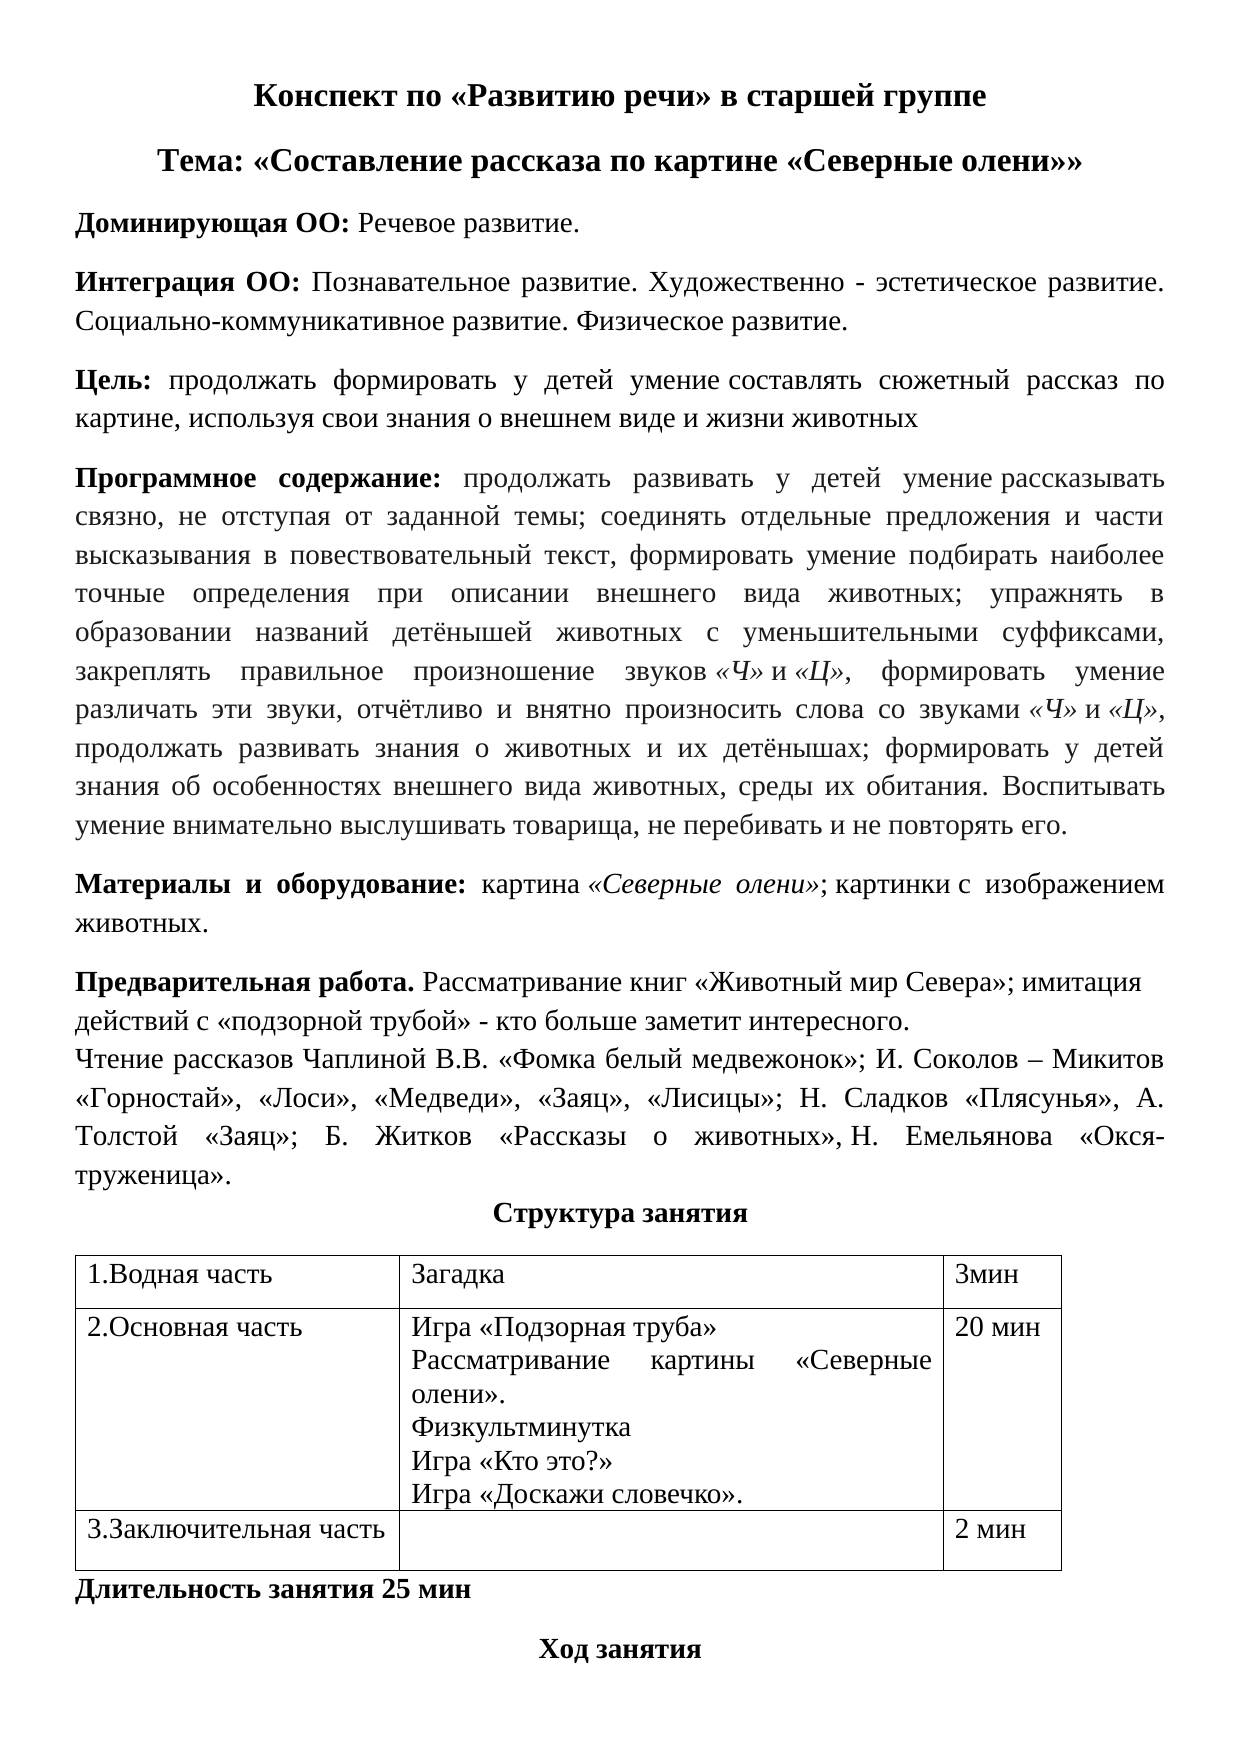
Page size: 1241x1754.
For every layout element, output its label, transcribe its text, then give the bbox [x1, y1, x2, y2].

text Предварительная работа. Рассматривание книг «Животный мир Севера»; имитация действий с «подзорной трубой» - кто больше заметит интересного. [75, 964, 1165, 1036]
table_cell 2.Основная часть [76, 1309, 399, 1510]
text Ход занятия [75, 1631, 1165, 1664]
table_cell 3.Заключительная часть [76, 1511, 399, 1570]
text Тема: «Составление рассказа по картине «Северные олени»» [75, 140, 1165, 178]
table_header Загадка [400, 1256, 943, 1308]
text Длительность занятия 25 мин [75, 1571, 1165, 1605]
table_cell [400, 1511, 943, 1570]
table_header 3мин [944, 1256, 1061, 1308]
text Конспект по «Развитию речи» в старшей группе [75, 75, 1165, 113]
table_cell Игра «Подзорная труба» Рассматривание картины «Северные олени». Физкультминутка Игра «Кто это?» Игра «Доскажи словечко». [400, 1309, 943, 1510]
text Интеграция ОО: Познавательное развитие. Художественно - эстетическое развитие. Социально-коммуникативное развитие. Физическое развитие. [75, 264, 1165, 336]
text Чтение рассказов Чаплиной В.В. «Фомка белый медвежонок»; И. Соколов – Микитов «Горностай», «Лоси», «Медведи», «Заяц», «Лисицы»; Н. Сладков «Плясунья», А. Толстой «Заяц»; Б. Житков «Рассказы о животных», Н. Емельянова «Окся-труженица». [75, 1041, 1165, 1190]
table_cell 2 мин [944, 1511, 1061, 1570]
table_cell 20 мин [944, 1309, 1061, 1510]
text Цель: продолжать формировать у детей умение составлять сюжетный рассказ по картине, используя свои знания о внешнем виде и жизни животных [75, 362, 1165, 434]
text Структура занятия [75, 1195, 1165, 1229]
text Программное содержание: продолжать развивать у детей умение рассказывать связно, не отступая от заданной темы; соединять отдельные предложения и части высказывания в повествовательный текст, формировать умение подбирать наиболее точные определения при описании внешнего вида животных; упражнять в образовании названий детёнышей животных с уменьшительными суффиксами, закреплять правильное произношение звуков «Ч» и «Ц», формировать умение различать эти звуки, отчётливо и внятно произносить слова со звуками «Ч» и «Ц», продолжать развивать знания о животных и их детёнышах; формировать у детей знания об особенностях внешнего вида животных, среды их обитания. Воспитывать умение внимательно выслушивать товарища, не перебивать и не повторять его. [75, 460, 1165, 840]
text Материалы и оборудование: картина «Северные олени»; картинки с изображением животных. [75, 866, 1165, 938]
text Доминирующая ОО: Речевое развитие. [75, 205, 1165, 238]
table_header 1.Водная часть [76, 1256, 399, 1308]
